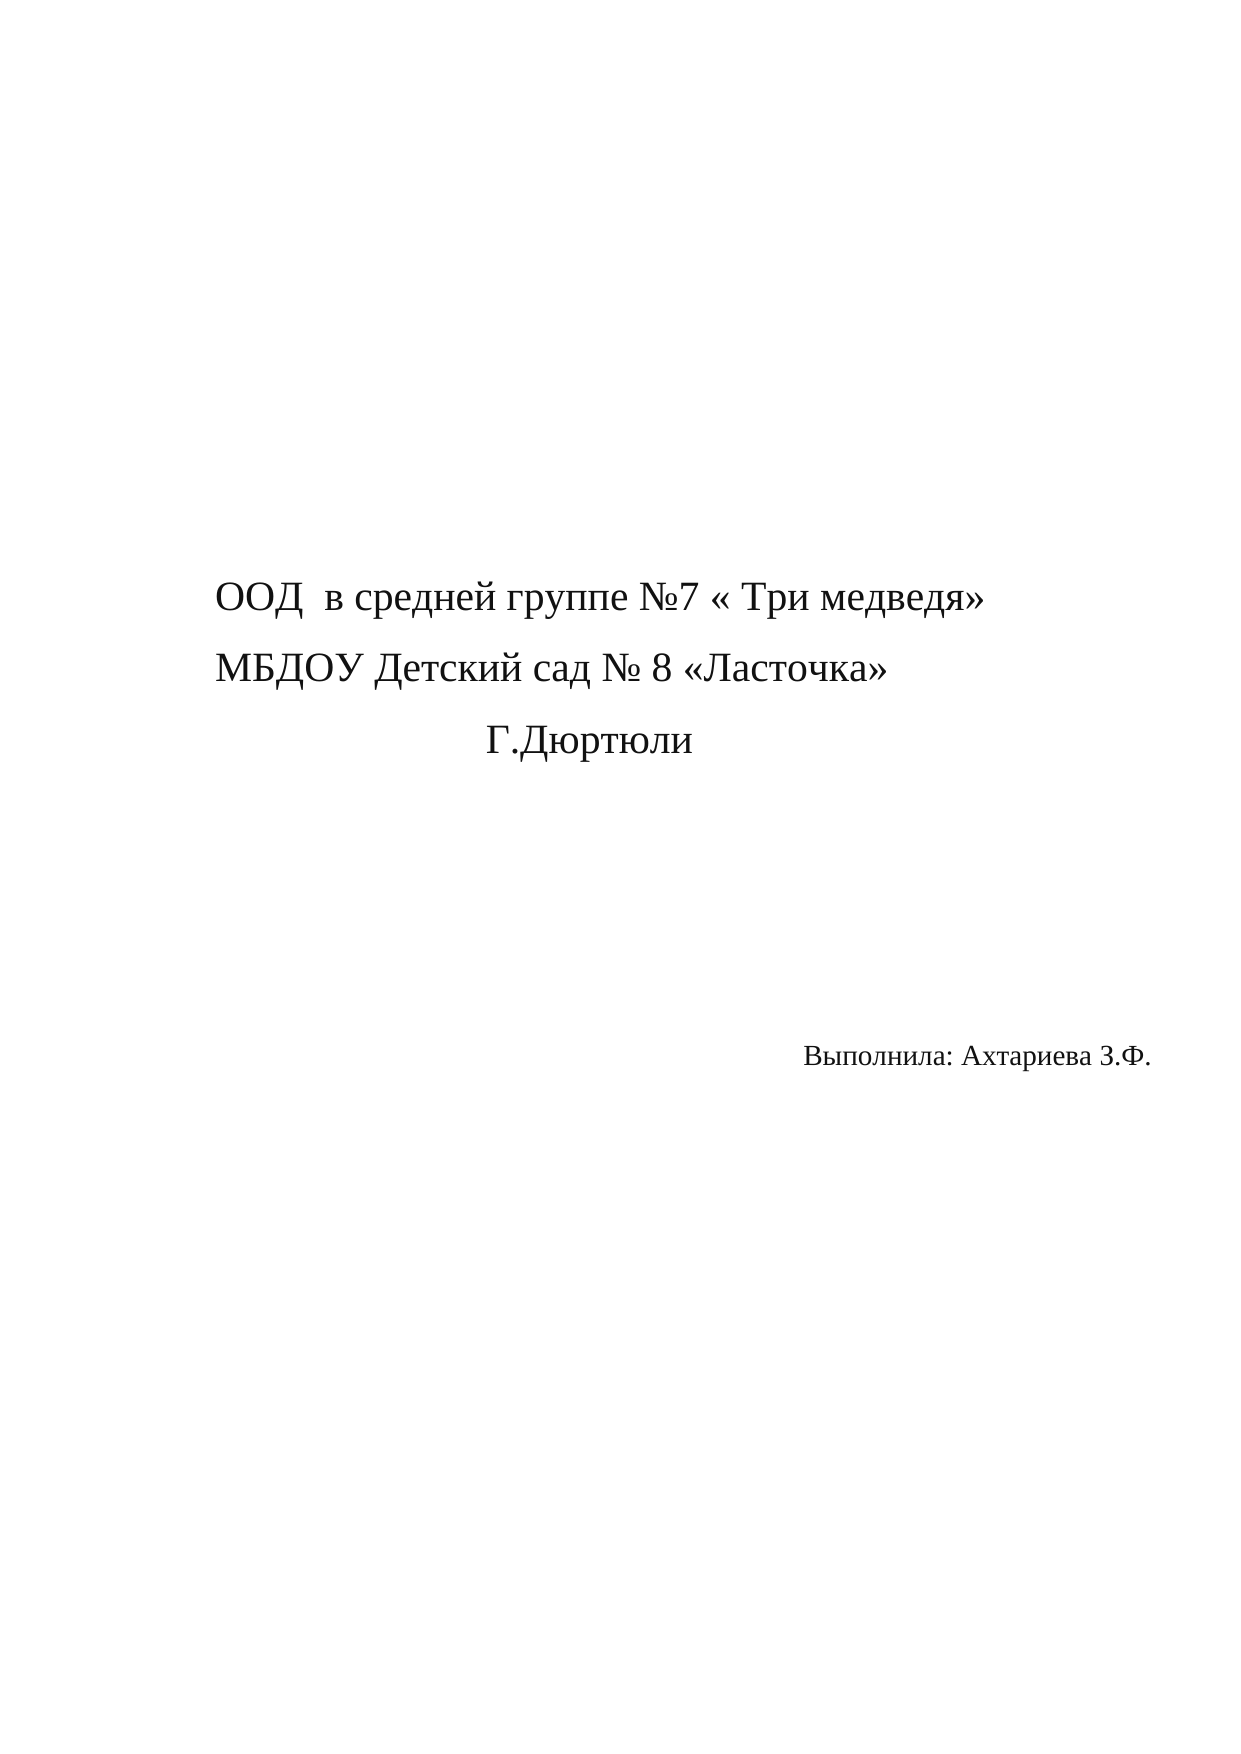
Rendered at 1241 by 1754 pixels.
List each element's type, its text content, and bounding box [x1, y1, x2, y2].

text Выполнила: Ахтариева З.Ф. [177, 1038, 1152, 1072]
text ООД в средней группе №7 « Три медведя» [177, 571, 1152, 619]
text МБДОУ Детский сад № 8 «Ласточка» [177, 643, 1152, 691]
text Г.Дюртюли [177, 715, 1152, 763]
